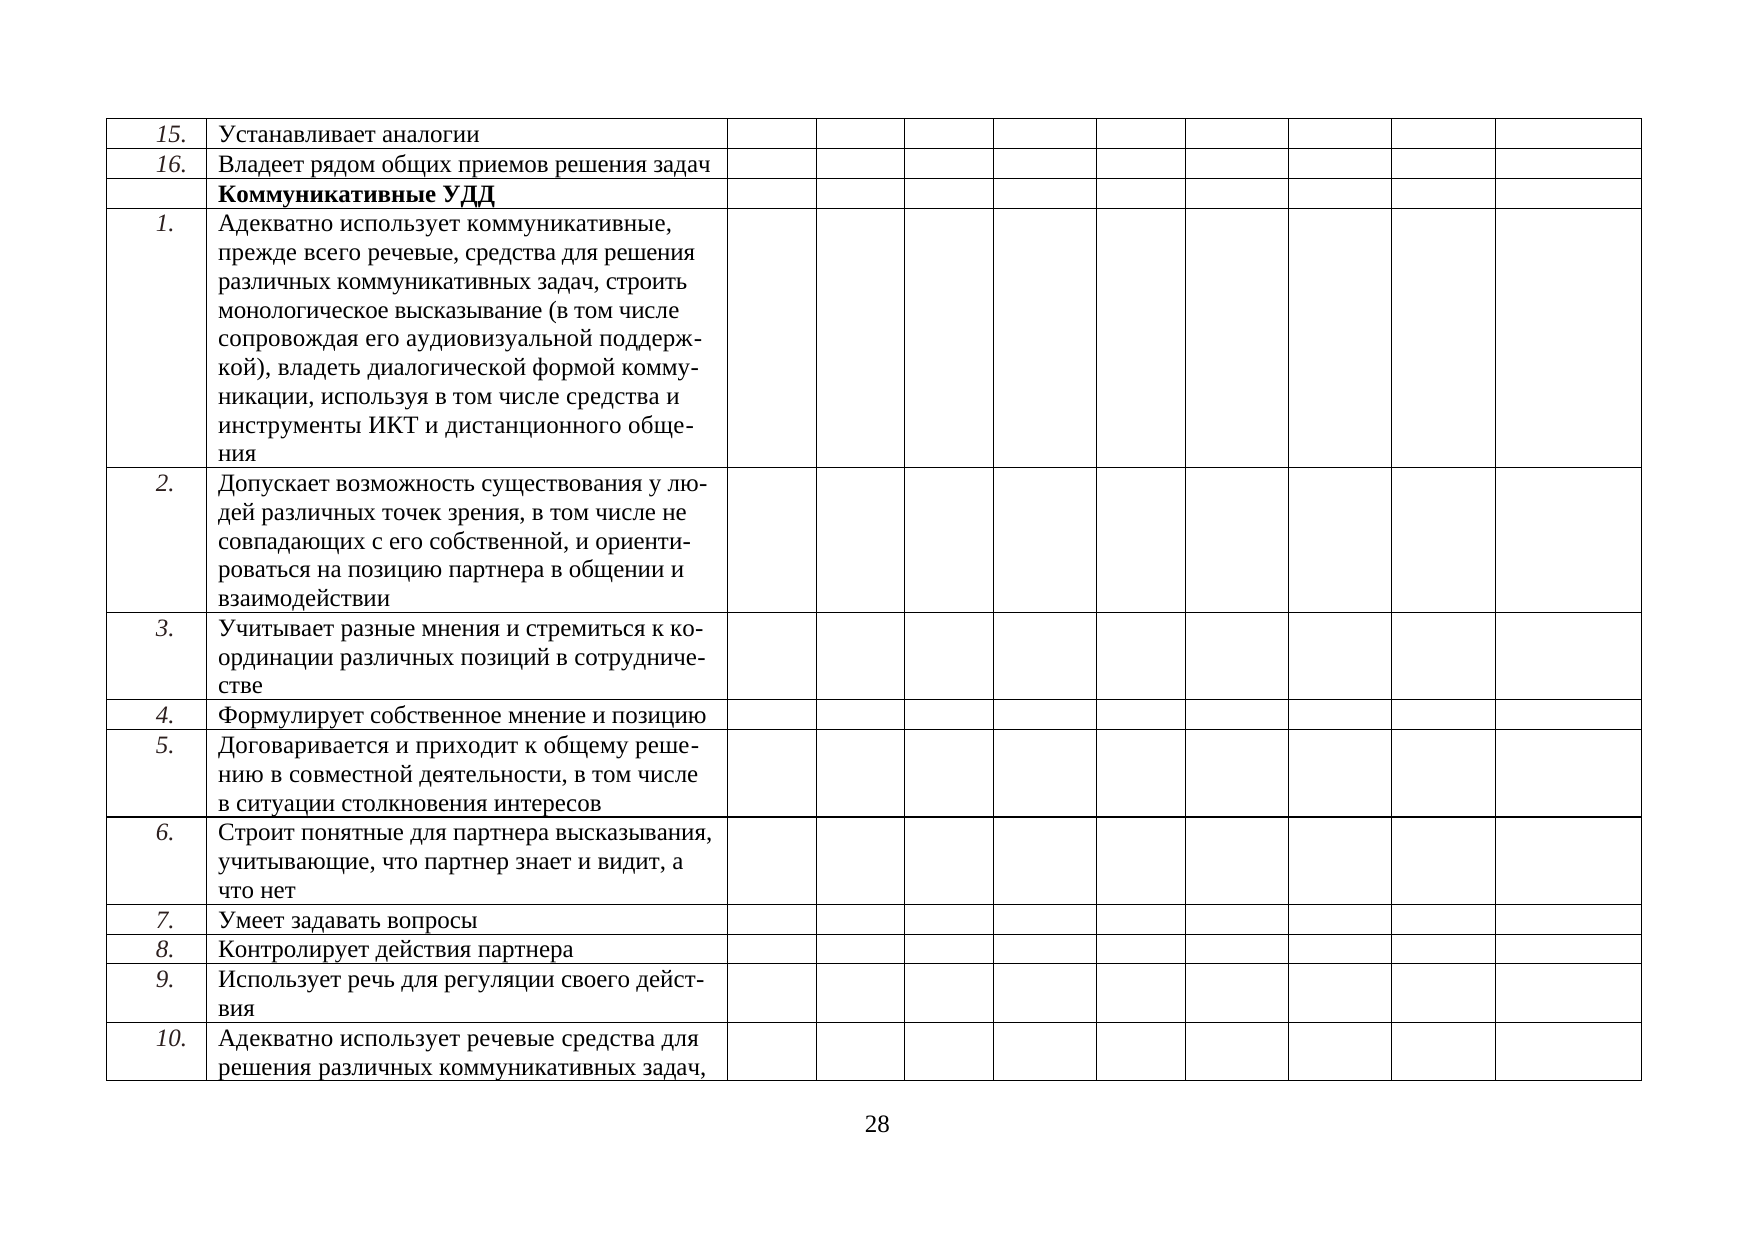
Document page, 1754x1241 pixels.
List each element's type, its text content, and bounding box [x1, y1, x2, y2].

table_cell [1097, 209, 1185, 467]
table_cell [1392, 700, 1495, 729]
table_cell [1392, 905, 1495, 933]
table_cell [1186, 818, 1288, 904]
table_cell [817, 209, 904, 467]
table_cell Адекватно использует коммуникативные, прежде всего речевые, средства для решения различных коммуникативных задач, строить монологическое высказывание (в том числе сопровождая его аудиовизуальной поддержкой), владеть диалогической формой коммуникации, используя в том числе средства и инструменты ИКТ и дистанционного общения [207, 209, 727, 467]
table_cell [1186, 209, 1288, 467]
table_cell [1186, 730, 1288, 816]
table_cell [1496, 468, 1641, 612]
table_cell [1496, 730, 1641, 816]
table_cell Допускает возможность существования у людей различных точек зрения, в том числе не совпадающих с его собственной, и ориентироваться на позицию партнера в общении и взаимодействии [207, 468, 727, 612]
table_cell [1392, 935, 1495, 963]
table_cell [1496, 613, 1641, 699]
table_cell [728, 905, 816, 933]
table_cell [1289, 935, 1391, 963]
table_cell [1289, 964, 1391, 1022]
table_cell [107, 149, 206, 178]
table_cell [1186, 179, 1288, 207]
table_cell [817, 935, 904, 963]
table_cell [1186, 1023, 1288, 1080]
table_cell [817, 818, 904, 904]
table_cell [1097, 700, 1185, 729]
table_cell [1496, 1023, 1641, 1080]
table_cell [905, 730, 993, 816]
table_cell [728, 730, 816, 816]
table_cell [1186, 468, 1288, 612]
table_cell [728, 1023, 816, 1080]
table_cell [905, 179, 993, 207]
table_cell [728, 818, 816, 904]
table_cell [905, 468, 993, 612]
table_cell [905, 700, 993, 729]
table_cell [107, 179, 206, 207]
table_cell [994, 149, 1096, 178]
table_cell Контролирует действия партнера [207, 935, 727, 963]
table_cell [1289, 700, 1391, 729]
table_cell [1392, 468, 1495, 612]
table_cell [905, 149, 993, 178]
table_cell [1392, 964, 1495, 1022]
table_cell [1289, 1023, 1391, 1080]
table_cell [1097, 613, 1185, 699]
table_cell [107, 468, 206, 612]
table_cell [1496, 119, 1641, 148]
table_cell Договаривается и приходит к общему решению в совместной деятельности, в том числе в ситуации столкновения интересов [207, 730, 727, 816]
table_cell [1496, 905, 1641, 933]
table_cell [1496, 179, 1641, 207]
table_cell [1392, 119, 1495, 148]
table_cell [1496, 964, 1641, 1022]
table_cell [905, 613, 993, 699]
table_cell [728, 179, 816, 207]
table_cell [994, 730, 1096, 816]
table_cell Формулирует собственное мнение и позицию [207, 700, 727, 729]
table_cell [107, 613, 206, 699]
table_cell [994, 964, 1096, 1022]
table_cell [994, 209, 1096, 467]
table_cell [1097, 468, 1185, 612]
table_cell [1186, 964, 1288, 1022]
table_cell [107, 964, 206, 1022]
table_cell [728, 119, 816, 148]
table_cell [207, 1023, 727, 1080]
table_cell [1496, 209, 1641, 467]
table_cell Коммуникативные УДД [207, 179, 727, 207]
table_cell [905, 905, 993, 933]
table_cell [1289, 730, 1391, 816]
table_cell [1392, 179, 1495, 207]
table_cell [994, 613, 1096, 699]
table_cell [994, 935, 1096, 963]
table_cell [1097, 730, 1185, 816]
table_cell [905, 818, 993, 904]
table_cell [905, 1023, 993, 1080]
table_cell [1186, 149, 1288, 178]
table_cell [728, 613, 816, 699]
table_cell [1289, 905, 1391, 933]
table_cell [728, 935, 816, 963]
table_cell [905, 209, 993, 467]
table_cell [1392, 149, 1495, 178]
table_cell [107, 209, 206, 467]
table_cell [1097, 149, 1185, 178]
table_cell [1289, 818, 1391, 904]
table_cell [817, 905, 904, 933]
table_cell [817, 149, 904, 178]
table_cell [817, 119, 904, 148]
table_cell [1496, 818, 1641, 904]
table_cell [1097, 1023, 1185, 1080]
table_cell [817, 700, 904, 729]
table_cell [107, 700, 206, 729]
table_cell [817, 613, 904, 699]
table_cell [905, 964, 993, 1022]
table_cell [728, 468, 816, 612]
table_cell [107, 905, 206, 933]
table_cell [1186, 613, 1288, 699]
table_cell [1496, 700, 1641, 729]
table_cell [107, 119, 206, 148]
table_cell [1097, 818, 1185, 904]
table_cell [728, 209, 816, 467]
table_cell [1392, 1023, 1495, 1080]
table_cell [994, 119, 1096, 148]
table_cell [1289, 119, 1391, 148]
table_cell [817, 179, 904, 207]
table_cell [1097, 964, 1185, 1022]
table_cell Учитывает разные мнения и стремиться к координации различных позиций в сотрудничестве [207, 613, 727, 699]
table_cell [1097, 935, 1185, 963]
table_cell [728, 149, 816, 178]
table_cell [905, 119, 993, 148]
table_cell Устанавливает аналогии [207, 119, 727, 148]
table_cell [994, 1023, 1096, 1080]
table_cell Использует речь для регуляции своего действия [207, 964, 727, 1022]
table_cell [1097, 179, 1185, 207]
table_cell Умеет задавать вопросы [207, 905, 727, 933]
table_cell [1289, 149, 1391, 178]
table_cell [1289, 209, 1391, 467]
table_cell [1392, 613, 1495, 699]
table_cell [994, 905, 1096, 933]
table_cell [728, 700, 816, 729]
table_cell [107, 730, 206, 816]
table_cell [994, 700, 1096, 729]
table_cell [994, 179, 1096, 207]
table_cell [1392, 209, 1495, 467]
table_cell [1289, 468, 1391, 612]
table_cell [1097, 119, 1185, 148]
table_cell [905, 935, 993, 963]
table_cell Владеет рядом общих приемов решения задач [207, 149, 727, 178]
table_cell [1392, 730, 1495, 816]
table_cell [107, 1023, 206, 1080]
table_cell [817, 1023, 904, 1080]
table_cell [1496, 149, 1641, 178]
table_cell [1186, 119, 1288, 148]
table_cell [728, 964, 816, 1022]
table_cell [1289, 179, 1391, 207]
table_cell [1392, 818, 1495, 904]
table_cell [1186, 935, 1288, 963]
table_cell [1186, 905, 1288, 933]
table_cell [1097, 905, 1185, 933]
table_cell [817, 964, 904, 1022]
table_cell [1186, 700, 1288, 729]
table_cell [107, 818, 206, 904]
table_cell [817, 730, 904, 816]
table_cell [107, 935, 206, 963]
table_cell [1496, 935, 1641, 963]
table_cell Строит понятные для партнера высказывания, учитывающие, что партнер знает и видит, а что нет [207, 818, 727, 904]
table_cell [1289, 613, 1391, 699]
table_cell [994, 818, 1096, 904]
table_cell [817, 468, 904, 612]
table_cell [994, 468, 1096, 612]
